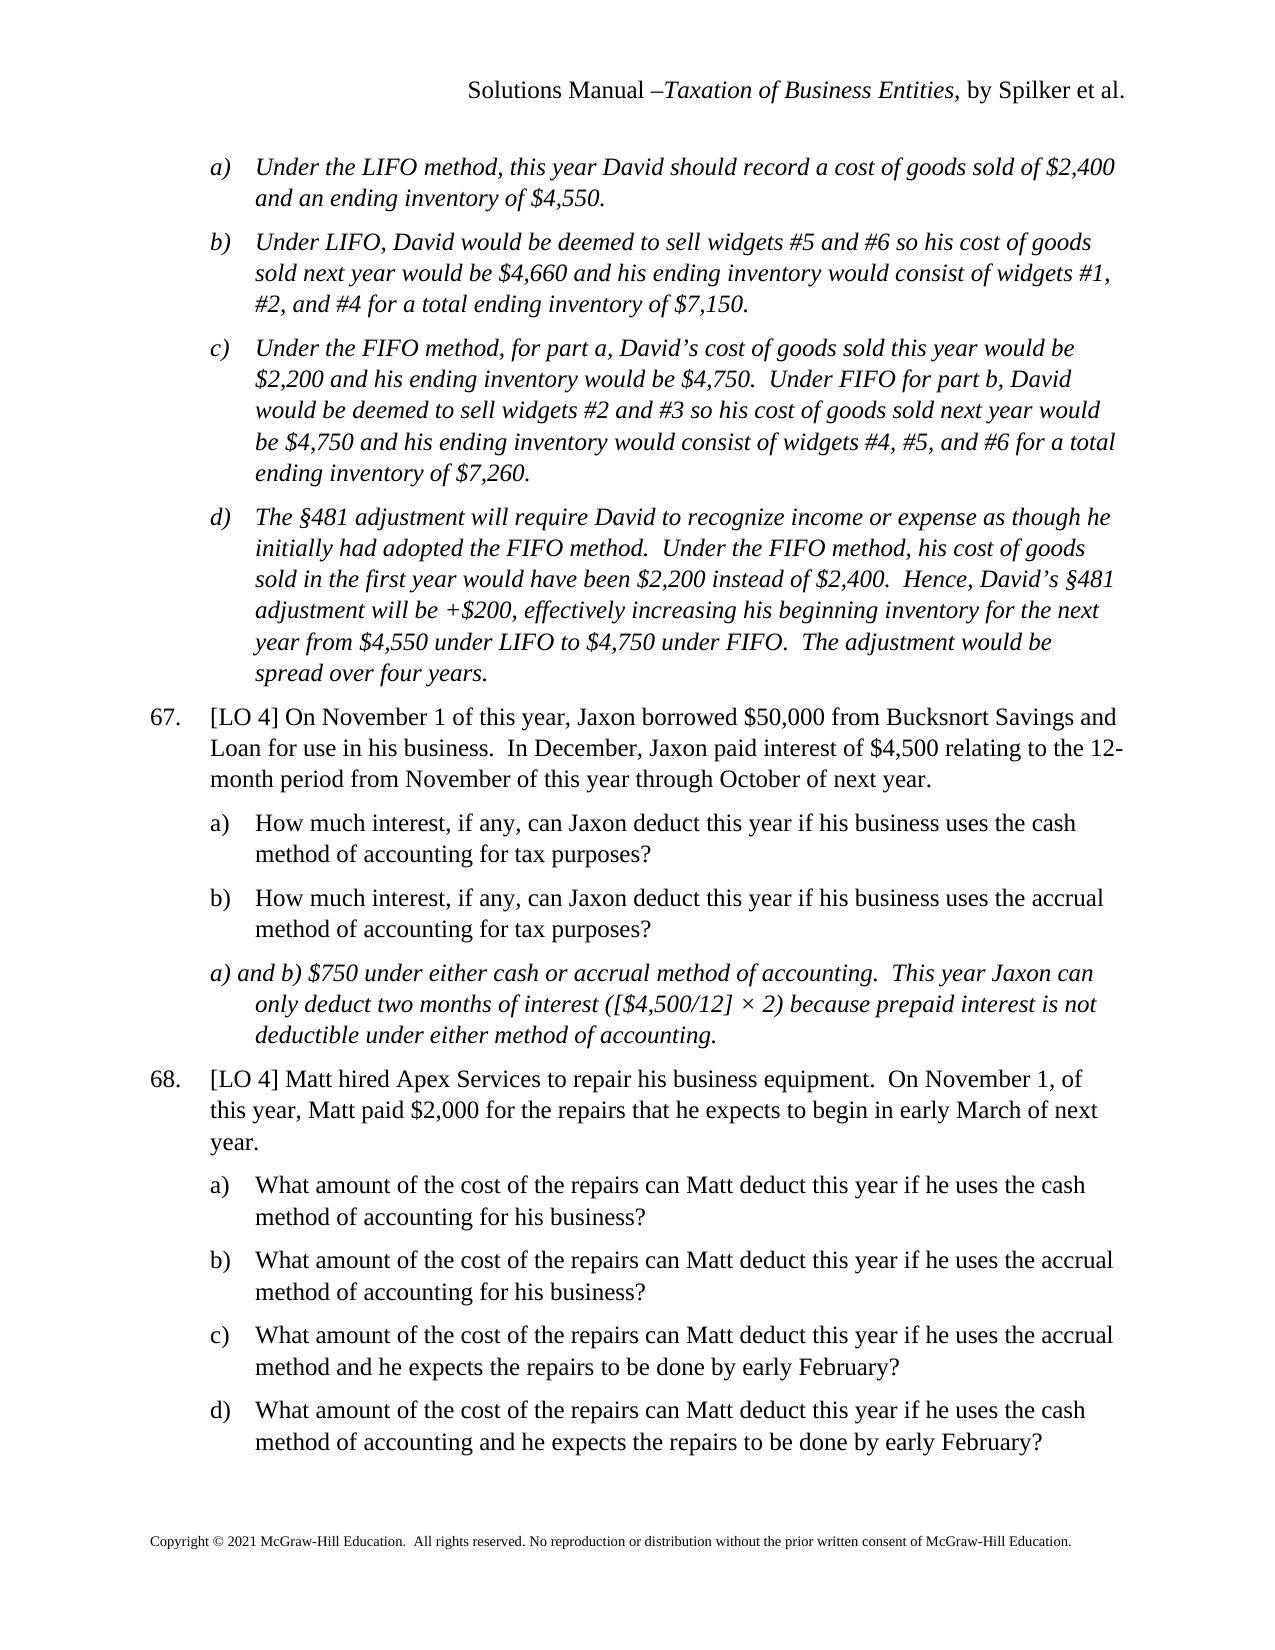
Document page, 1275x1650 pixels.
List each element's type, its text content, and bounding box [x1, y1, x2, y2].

text c) Under the FIFO method, for part a, David’s cost of goods sold this year would be $2,200 and his ending inventory would be $4,750. Under FIFO for part b, David would be deemed to sell widgets #2 and #3 so his cost of goods sold next year would be $4,750 and his ending inventory would consist of widgets #4, #5, and #6 for a total ending inventory of $7,260. [210, 331, 1125, 487]
text a) and b) $750 under either cash or accrual method of accounting. This year Jaxon can only deduct two months of interest ([$4,500/12] × 2) because prepaid interest is not deductible under either method of accounting. [210, 956, 1125, 1050]
text b) Under LIFO, David would be deemed to sell widgets #5 and #6 so his cost of goods sold next year would be $4,660 and his ending inventory would consist of widgets #1, #2, and #4 for a total ending inventory of $7,150. [210, 225, 1125, 319]
text c) What amount of the cost of the repairs can Matt deduct this year if he uses the accrual method and he expects the repairs to be done by early February? [210, 1319, 1125, 1381]
text b) How much interest, if any, can Jaxon deduct this year if his business uses the accrual method of accounting for tax purposes? [210, 881, 1125, 944]
text a) What amount of the cost of the repairs can Matt deduct this year if he uses the cash method of accounting for his business? [210, 1169, 1125, 1231]
text 68. [LO 4] Matt hired Apex Services to repair his business equipment. On November 1, of this year, Matt paid $2,000 for the repairs that he expects to begin in early March of next year. [150, 1062, 1125, 1156]
text b) What amount of the cost of the repairs can Matt deduct this year if he uses the accrual method of accounting for his business? [210, 1244, 1125, 1306]
text a) Under the LIFO method, this year David should record a cost of goods sold of $2,400 and an ending inventory of $4,550. [210, 150, 1125, 212]
text d) What amount of the cost of the repairs can Matt deduct this year if he uses the cash method of accounting and he expects the repairs to be done by early February? [210, 1394, 1125, 1456]
text a) How much interest, if any, can Jaxon deduct this year if his business uses the cash method of accounting for tax purposes? [210, 806, 1125, 869]
text d) The §481 adjustment will require David to recognize income or expense as though he initially had adopted the FIFO method. Under the FIFO method, his cost of goods sold in the first year would have been $2,200 instead of $2,400. Hence, David’s §481 adjustment will be +$200, effectively increasing his beginning inventory for the next year from $4,550 under LIFO to $4,750 under FIFO. The adjustment would be spread over four years. [210, 500, 1125, 687]
text 67. [LO 4] On November 1 of this year, Jaxon borrowed $50,000 from Bucksnort Savings and Loan for use in his business. In December, Jaxon paid interest of $4,500 relating to the 12-month period from November of this year through October of next year. [150, 700, 1125, 794]
